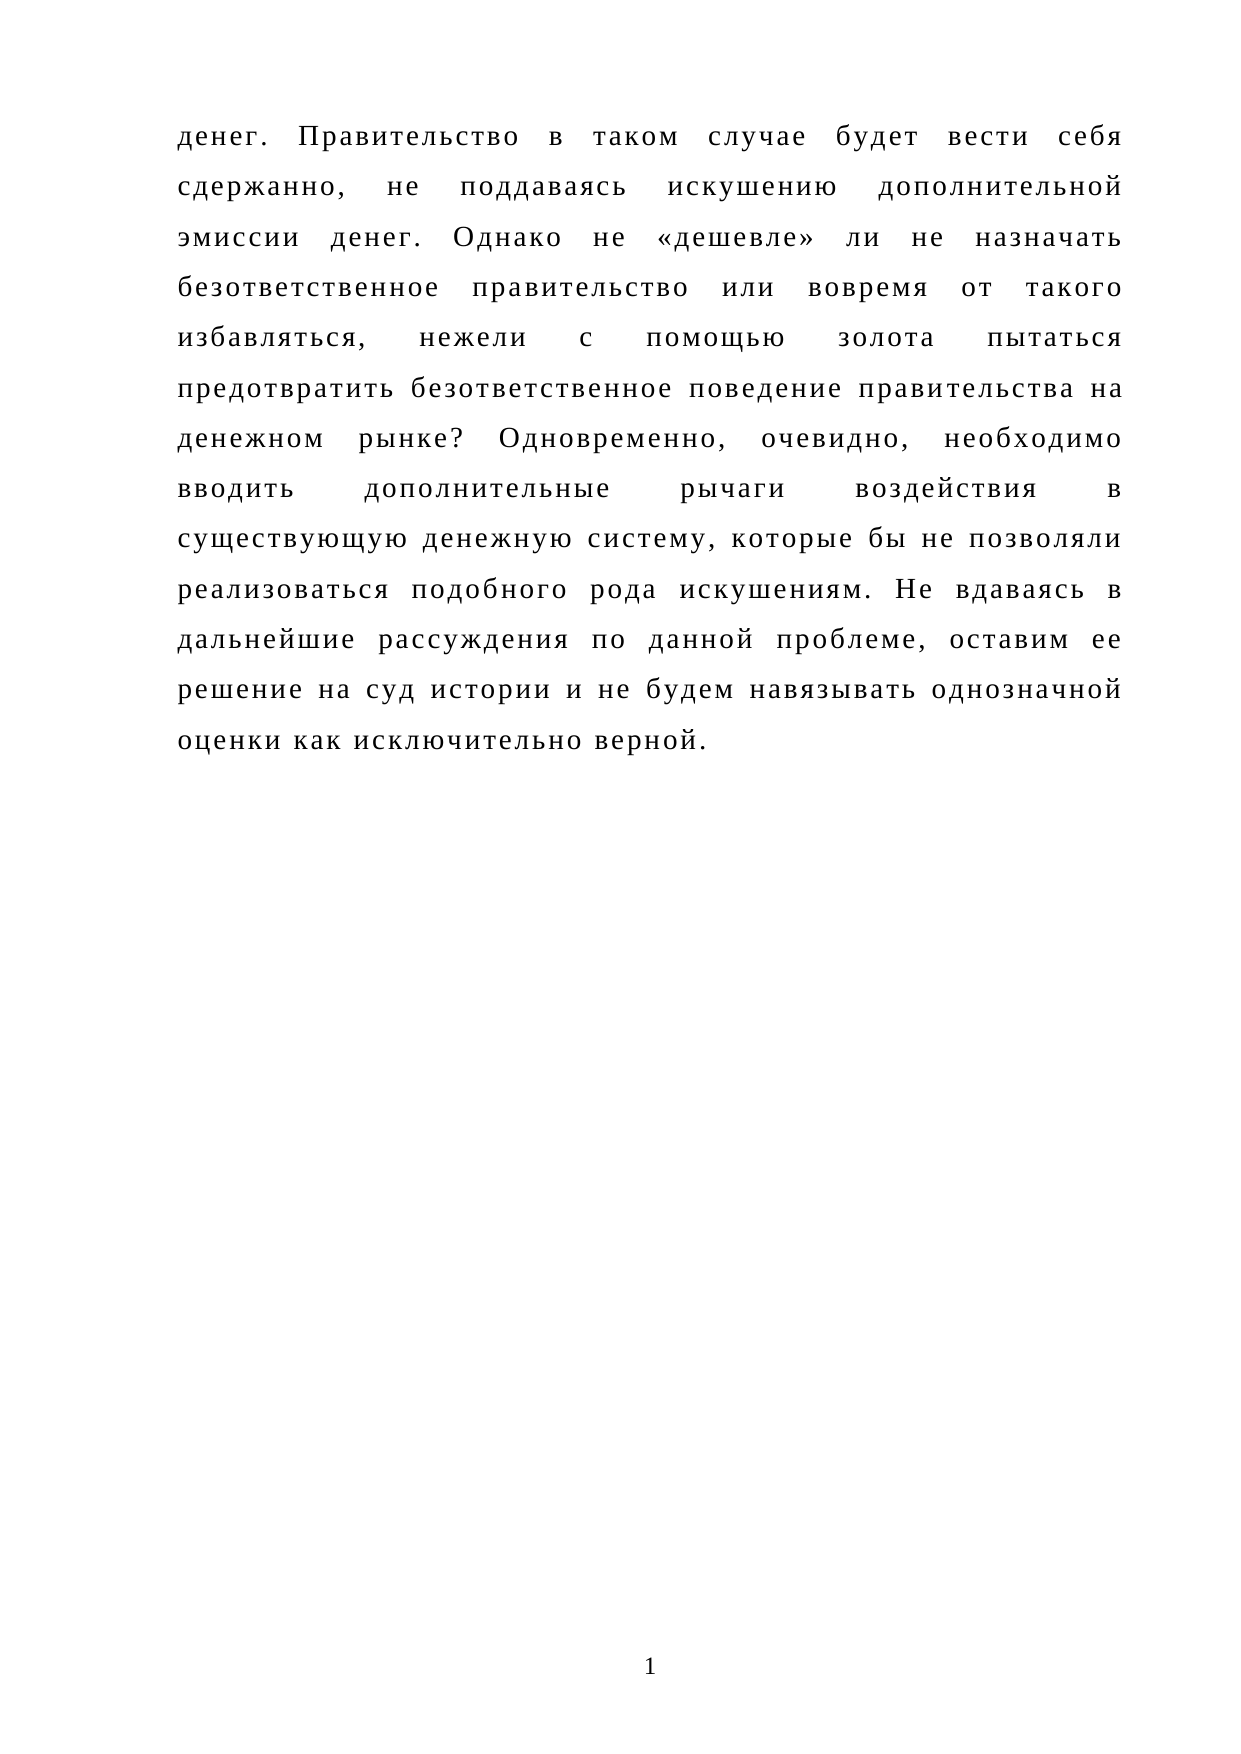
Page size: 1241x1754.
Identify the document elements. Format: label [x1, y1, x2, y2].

text [177, 118, 1122, 755]
